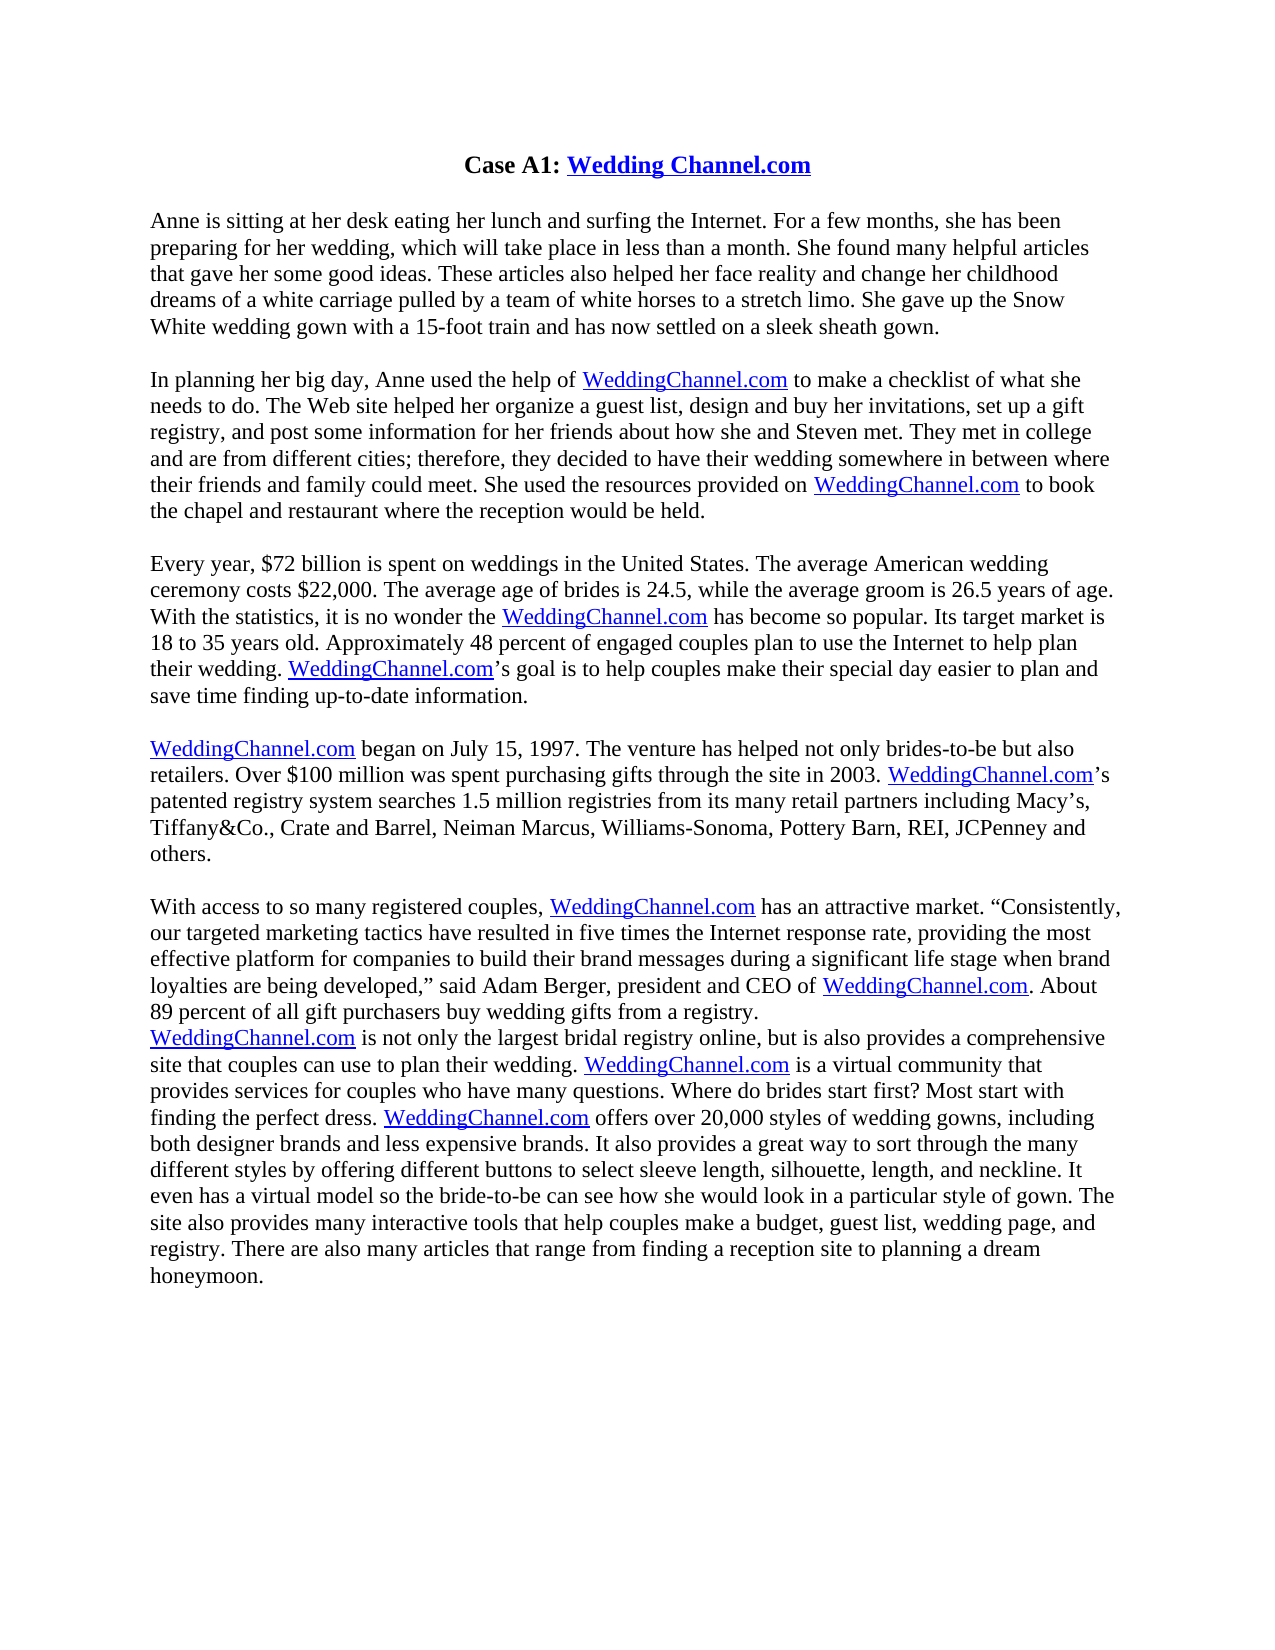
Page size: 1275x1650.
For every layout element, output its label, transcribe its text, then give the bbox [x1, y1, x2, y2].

text WeddingChannel.com began on July 15, 1997. The venture has helped not only brides-to-be but also retailers. Over $100 million was spent purchasing gifts through the site in 2003. WeddingChannel.com’s patented registry system searches 1.5 million registries from its many retail partners including Macy’s, Tiffany&Co., Crate and Barrel, Neiman Marcus, Williams-Sonoma, Pottery Barn, REI, JCPenney and others. [150, 734, 1125, 866]
text Case A1: Wedding Channel.com [150, 150, 1125, 179]
text WeddingChannel.com is not only the largest bridal registry online, but is also provides a comprehensive site that couples can use to plan their wedding. WeddingChannel.com is a virtual community that provides services for couples who have many questions. Where do brides start first? Most start with finding the perfect dress. WeddingChannel.com offers over 20,000 styles of wedding gowns, including both designer brands and less expensive brands. It also provides a great way to sort through the many different styles by offering different buttons to select sleeve length, silhouette, length, and neckline. It even has a virtual model so the bride-to-be can see how she would look in a particular style of gown. The site also provides many interactive tools that help couples make a budget, guest list, wedding page, and registry. There are also many articles that range from finding a reception site to planning a dream honeymoon. [150, 1024, 1125, 1288]
text In planning her big day, Anne used the help of WeddingChannel.com to make a checklist of what she needs to do. The Web site helped her organize a guest list, design and buy her invitations, set up a gift registry, and post some information for her friends about how she and Steven met. They met in college and are from different cities; therefore, they decided to have their wedding somewhere in between where their friends and family could meet. She used the resources provided on WeddingChannel.com to book the chapel and restaurant where the reception would be held. [150, 366, 1125, 524]
text Every year, $72 billion is spent on weddings in the . The average American wedding ceremony costs $22,000. The average age of brides is 24.5, while the average groom is 26.5 years of age. With the statistics, it is no wonder the WeddingChannel.com has become so popular. Its target market is 18 to 35 years old. Approximately 48 percent of engaged couples plan to use the Internet to help plan their wedding. WeddingChannel.com’s goal is to help couples make their special day easier to plan and save time finding up-to-date information. [150, 550, 1125, 708]
text With access to so many registered couples, WeddingChannel.com has an attractive market. “Consistently, our targeted marketing tactics have resulted in five times the Internet response rate, providing the most effective platform for companies to build their brand messages during a significant life stage when brand loyalties are being developed,” said Adam Berger, president and CEO of WeddingChannel.com. About 89 percent of all gift purchasers buy wedding gifts from a registry. [150, 893, 1125, 1024]
text Anne is sitting at her desk eating her lunch and surfing the Internet. For a few months, she has been preparing for her wedding, which will take place in less than a month. She found many helpful articles that gave her some good ideas. These articles also helped her face reality and change her childhood dreams of a white carriage pulled by a team of white horses to a stretch limo. She gave up the Snow White wedding gown with a 15-foot train and has now settled on a sleek sheath gown. [150, 207, 1125, 339]
